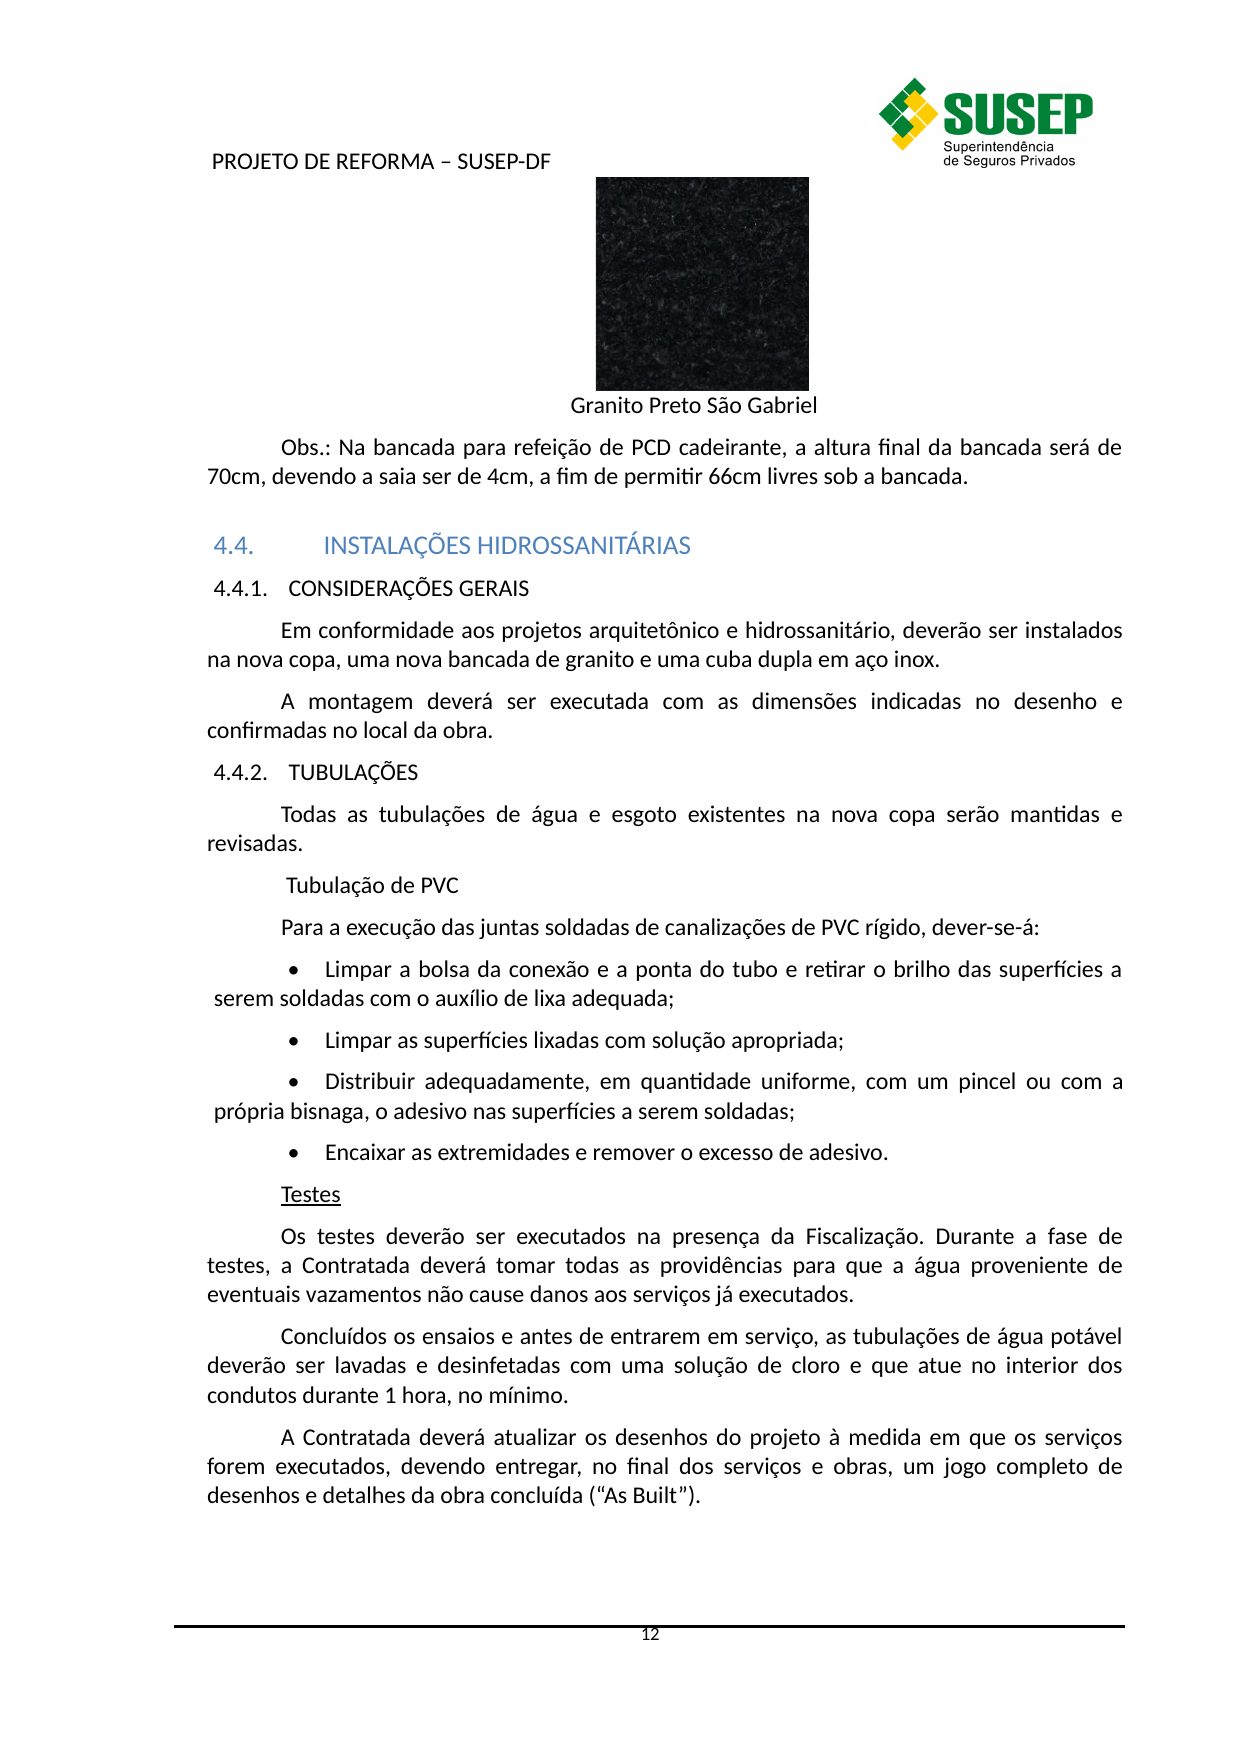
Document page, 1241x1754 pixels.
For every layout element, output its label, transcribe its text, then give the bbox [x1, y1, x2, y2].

picture [875, 75, 1096, 170]
text Para a execução das juntas soldadas de canalizações de PVC rígido, dever-se-á: [207, 912, 1124, 941]
list Encaixar as extremidades e remover o excesso de adesivo. [213, 1137, 1124, 1167]
subtitle TUBULAÇÕES [213, 757, 1130, 787]
list Limpar a bolsa da conexão e a ponta do tubo e retirar o brilho das superfícies a serem soldadas com o auxílio de lixa adequada; [213, 954, 1124, 1012]
text A montagem deverá ser executada com as dimensões indicadas no desenho e confirmadas no local da obra. [207, 686, 1124, 745]
text Os testes deverão ser executados na presença da Fiscalização. Durante a fase de testes, a Contratada deverá tomar todas as providências para que a água proveniente de eventuais vazamentos não cause danos aos serviços já executados. [207, 1221, 1124, 1309]
subtitle INSTALAÇÕES HIDROSSANITÁRIAS [213, 528, 1130, 561]
text Granito Preto São Gabriel [176, 390, 1124, 419]
text A Contratada deverá atualizar os desenhos do projeto à medida em que os serviços forem executados, devendo entregar, no final dos serviços e obras, um jogo completo de desenhos e detalhes da obra concluída (“As Built”). [207, 1422, 1124, 1509]
text Obs.: Na bancada para refeição de PCD cadeirante, a altura final da bancada será de 70cm, devendo a saia ser de 4cm, a fim de permitir 66cm livres sob a bancada. [207, 432, 1124, 490]
subtitle Testes [207, 1179, 1130, 1208]
text Concluídos os ensaios e antes de entrarem em serviço, as tubulações de água potável deverão ser lavadas e desinfetadas com uma solução de cloro e que atue no interior dos condutos durante 1 hora, no mínimo. [207, 1321, 1124, 1409]
list Distribuir adequadamente, em quantidade uniforme, com um pincel ou com a própria bisnaga, o adesivo nas superfícies a serem soldadas; [213, 1066, 1124, 1125]
list Limpar as superfícies lixadas com solução apropriada; [213, 1025, 1124, 1054]
text Todas as tubulações de água e esgoto existentes na nova copa serão mantidas e revisadas. [207, 799, 1124, 858]
text Em conformidade aos projetos arquitetônico e hidrossanitário, deverão ser instalados na nova copa, uma nova bancada de granito e uma cuba dupla em aço inox. [207, 615, 1124, 674]
subtitle CONSIDERAÇÕES GERAIS [213, 573, 1130, 603]
picture [595, 177, 809, 391]
text Tubulação de PVC [207, 870, 1124, 899]
